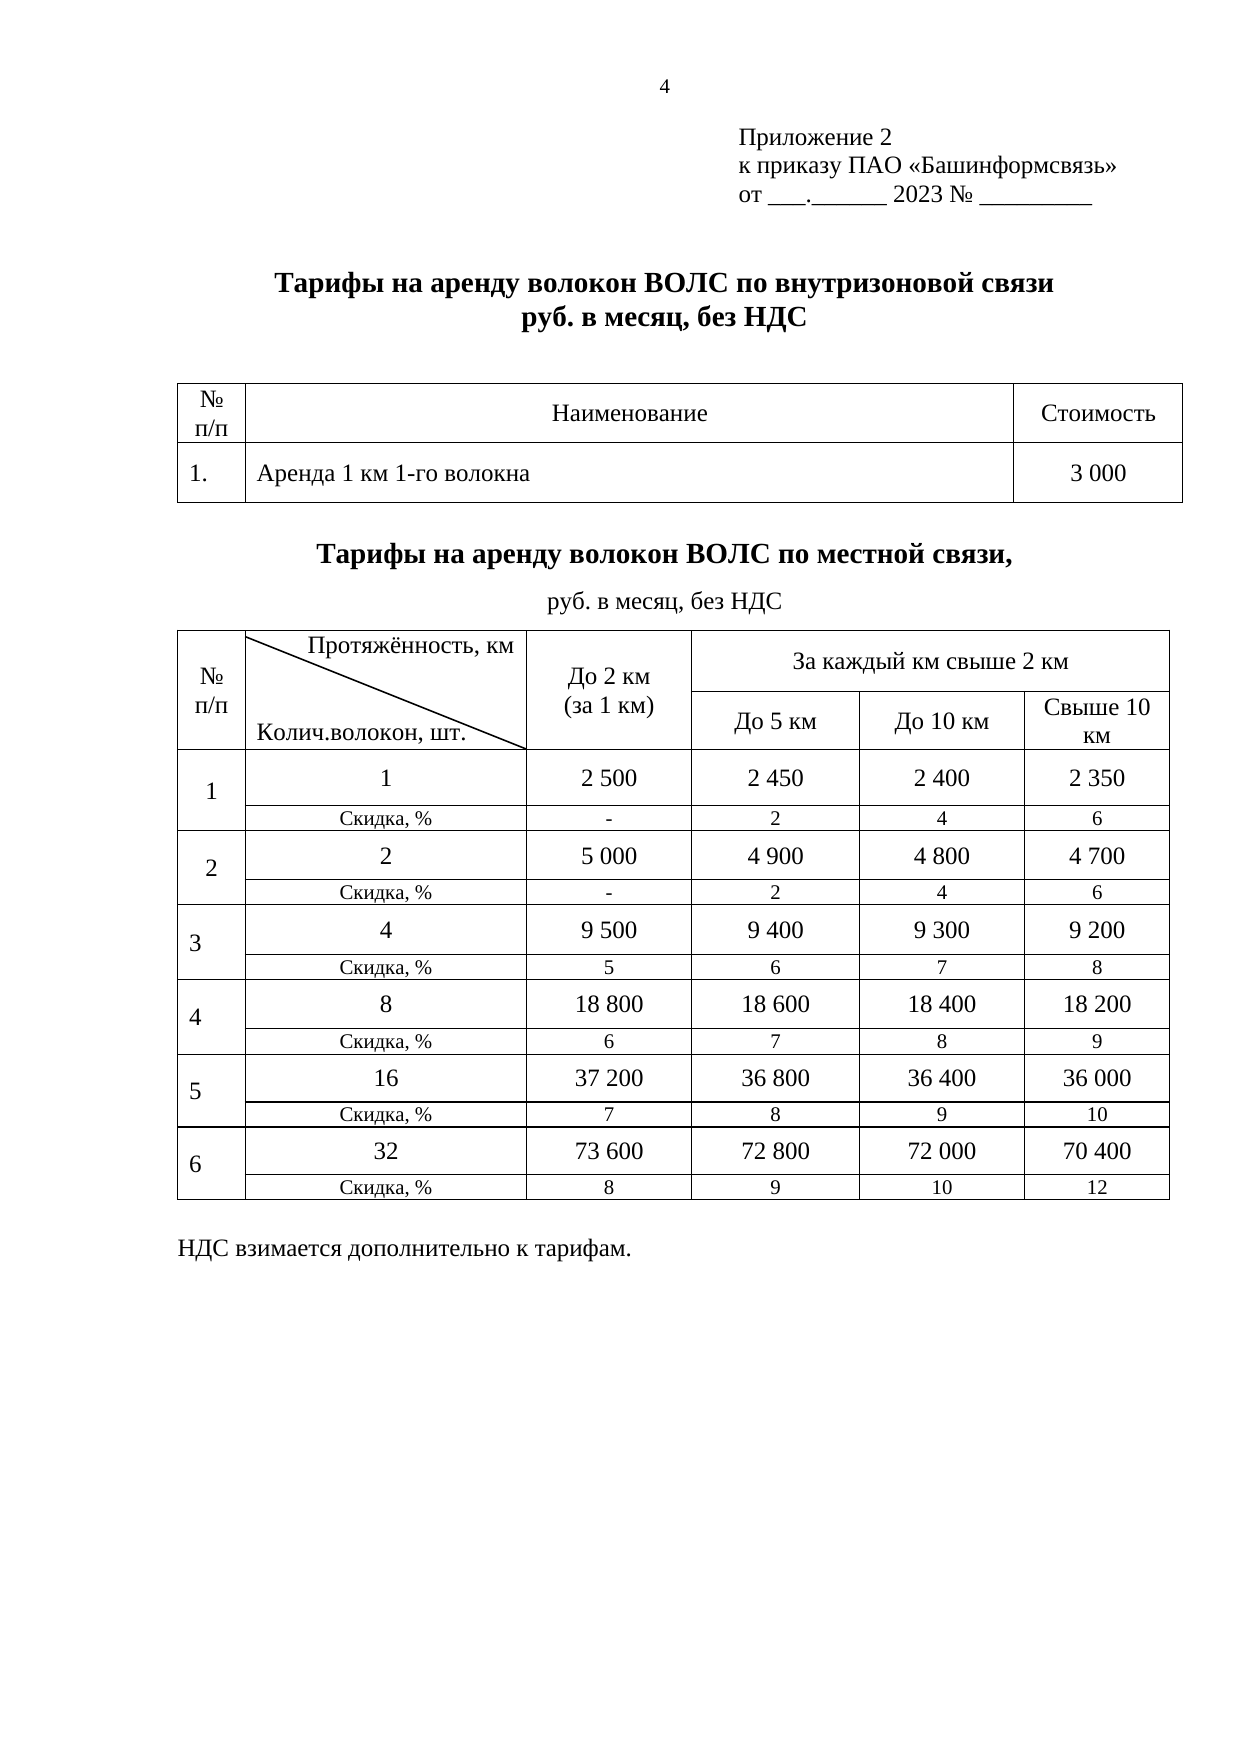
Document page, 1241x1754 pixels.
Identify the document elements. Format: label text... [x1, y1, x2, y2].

table_cell 9 500 [527, 905, 691, 954]
table_cell Скидка, % [246, 1103, 526, 1126]
text к приказу ПАО «Башинформсвязь» [738, 151, 1152, 179]
table_cell 5 [178, 1055, 245, 1126]
table_cell 9 [860, 1103, 1024, 1126]
table_cell 8 [246, 980, 526, 1028]
table_cell 8 [692, 1103, 859, 1126]
text Тарифы на аренду волокон ВОЛС по внутризоновой связи [177, 266, 1152, 299]
table_cell 4 900 [692, 831, 859, 879]
table_cell 5 [527, 955, 691, 979]
table_cell До [860, 692, 1024, 749]
table_cell 2 [692, 880, 859, 904]
table_cell 4 800 [860, 831, 1024, 879]
table_cell Скидка, % [246, 806, 526, 830]
table_cell 8 [1025, 955, 1169, 979]
table_cell 2 [178, 831, 245, 904]
table_cell 36 000 [1025, 1055, 1169, 1101]
text руб. в месяц, без НДС [177, 586, 1152, 615]
text руб. в месяц, без НДС [177, 299, 1152, 333]
table_cell 73 600 [527, 1128, 691, 1173]
table_header № п/п [178, 631, 245, 749]
table_cell 2 [692, 806, 859, 830]
table_cell 2 450 [692, 750, 859, 805]
table_cell Аренда 1-го волокна [246, 443, 1013, 502]
table_cell 4 [860, 806, 1024, 830]
table_cell 72 800 [692, 1128, 859, 1173]
table_cell 2 400 [860, 750, 1024, 805]
table_header За каждый км свыше [692, 631, 1169, 691]
table_cell 70 400 [1025, 1128, 1169, 1173]
table_cell 6 [178, 1128, 245, 1199]
text НДС взимается дополнительно к тарифам. [177, 1233, 1152, 1262]
table_cell 5 000 [527, 831, 691, 879]
table_cell 1 [178, 750, 245, 830]
table_cell 9 [1025, 1029, 1169, 1053]
table_cell 9 200 [1025, 905, 1169, 954]
table_header № п/п [178, 384, 245, 442]
table_cell 2 [246, 831, 526, 879]
text Приложение 2 [738, 122, 1152, 151]
table_cell 72 000 [860, 1128, 1024, 1173]
text от ___.______ 2023 № _________ [738, 179, 1152, 208]
table_cell 12 [1025, 1175, 1169, 1199]
table_header Наименование [246, 384, 1013, 442]
table_cell 6 [527, 1029, 691, 1053]
table_cell 6 [1025, 880, 1169, 904]
table_cell - [527, 806, 691, 830]
table_cell 37 200 [527, 1055, 691, 1101]
table_cell 4 700 [1025, 831, 1169, 879]
table_cell 36 400 [860, 1055, 1024, 1101]
table_cell 9 400 [692, 905, 859, 954]
table_cell 3 000 [1014, 443, 1182, 502]
table_cell 1 [246, 750, 526, 805]
table_cell Скидка, % [246, 880, 526, 904]
table_header Стоимость [1014, 384, 1182, 442]
table_cell До [692, 692, 859, 749]
table_cell 18 200 [1025, 980, 1169, 1028]
table_cell 18 800 [527, 980, 691, 1028]
table_header Протяжённость, км Колич.волокон, шт. [246, 631, 526, 749]
table_cell 9 [692, 1175, 859, 1199]
table_cell 6 [692, 955, 859, 979]
table_cell 32 [246, 1128, 526, 1173]
table_cell 18 600 [692, 980, 859, 1028]
table_cell 1. [178, 443, 245, 502]
table_cell Скидка, % [246, 1175, 526, 1199]
table_cell 16 [246, 1055, 526, 1101]
text Тарифы на аренду волокон ВОЛС по местной связи, [177, 536, 1152, 570]
table_cell 4 [860, 880, 1024, 904]
table_cell 9 300 [860, 905, 1024, 954]
table_cell 4 [246, 905, 526, 954]
table_cell 36 800 [692, 1055, 859, 1101]
table_cell Скидка, % [246, 955, 526, 979]
table_cell - [527, 880, 691, 904]
table_cell 2 500 [527, 750, 691, 805]
table_cell 7 [860, 955, 1024, 979]
table_cell 6 [1025, 806, 1169, 830]
table_cell 8 [527, 1175, 691, 1199]
table_cell Скидка, % [246, 1029, 526, 1053]
table_cell 7 [527, 1103, 691, 1126]
table_cell 3 [178, 905, 245, 979]
table_cell 10 [1025, 1103, 1169, 1126]
table_cell 4 [178, 980, 245, 1053]
table_cell 10 [860, 1175, 1024, 1199]
table_cell 18 400 [860, 980, 1024, 1028]
table_cell Свыше [1025, 692, 1169, 749]
table_cell 7 [692, 1029, 859, 1053]
table_cell 8 [860, 1029, 1024, 1053]
table_header До (за ) [527, 631, 691, 749]
table_cell 2 350 [1025, 750, 1169, 805]
